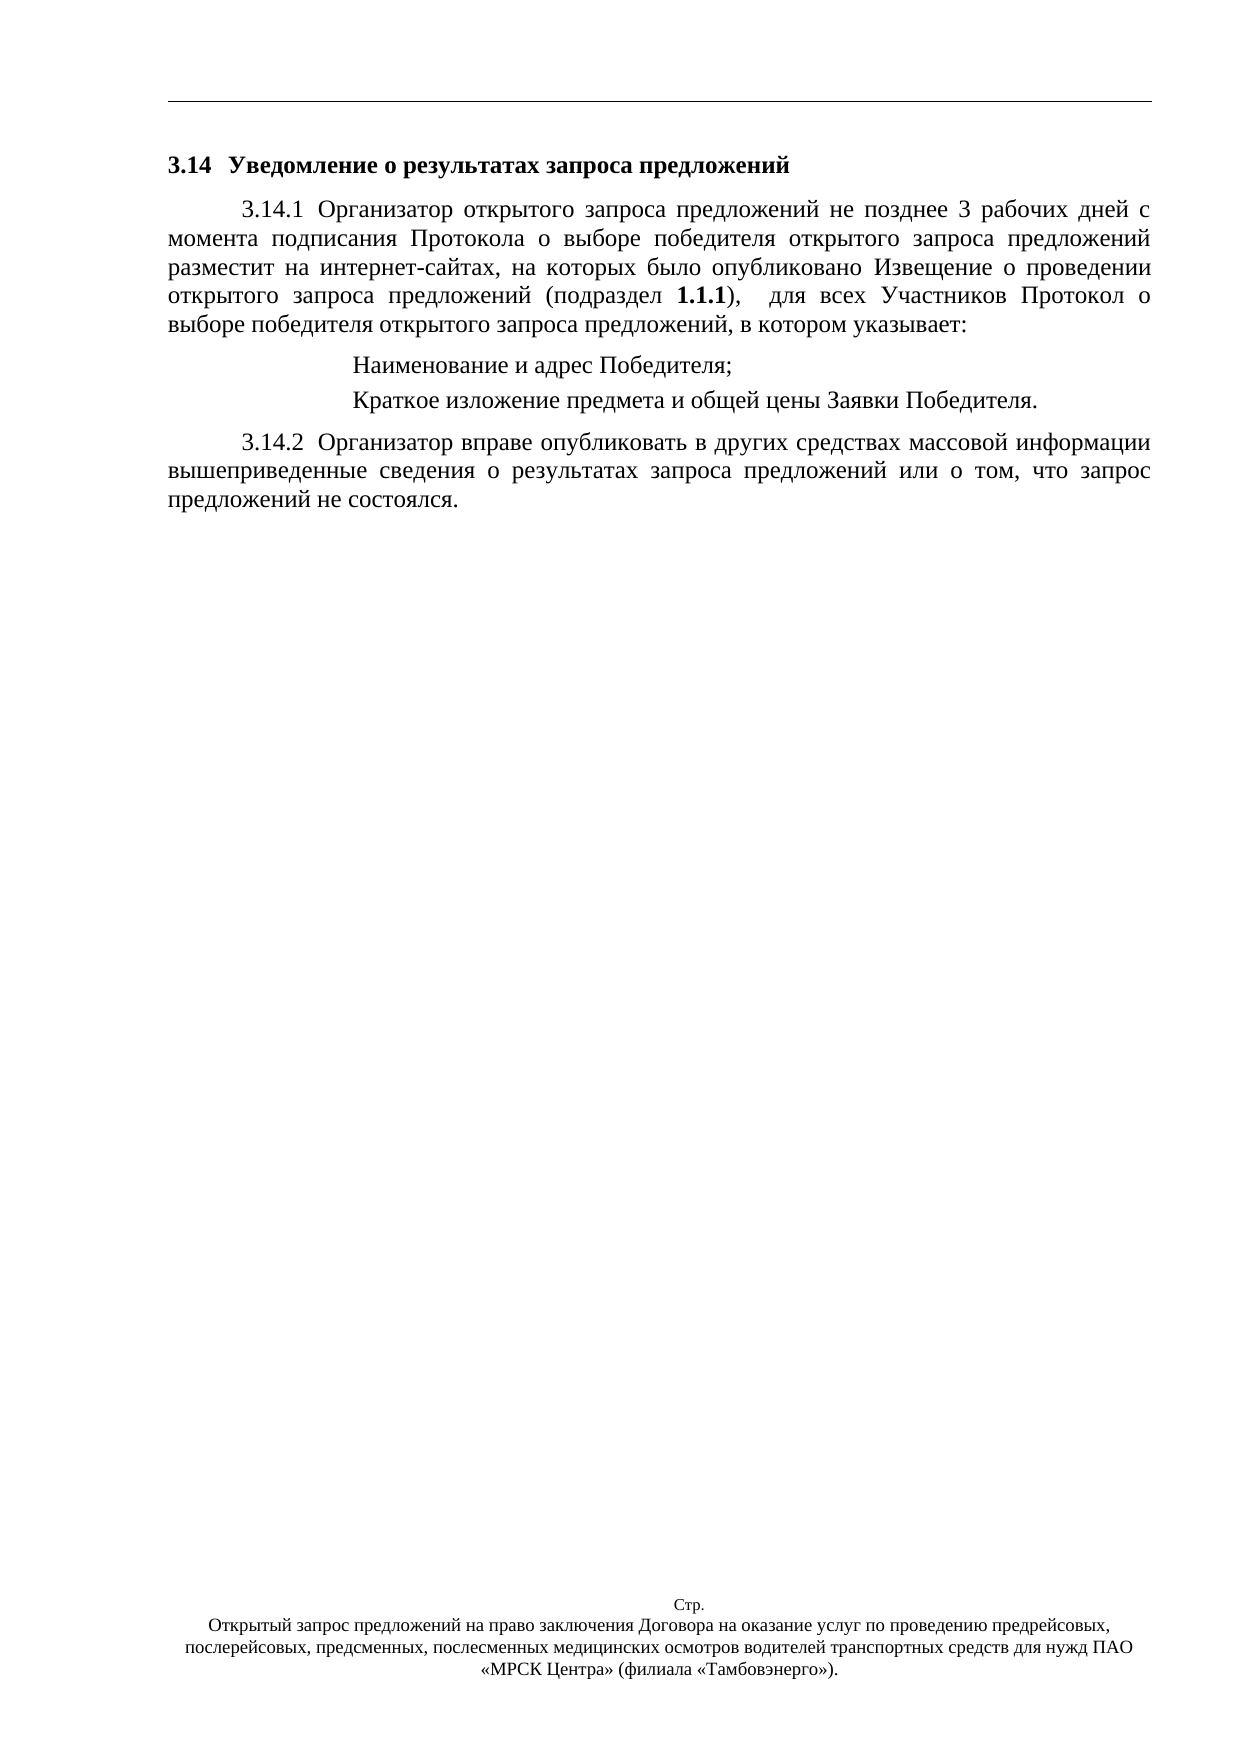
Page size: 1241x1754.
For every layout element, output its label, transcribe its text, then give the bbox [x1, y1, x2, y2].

list Наименование и адрес Победителя; [352, 350, 1166, 379]
subtitle Организатор открытого запроса предложений не позднее 3 рабочих дней с момента подписания Протокола о выборе победителя открытого запроса предложений разместит на интернет-сайтах, на которых было опубликовано Извещение о проведении открытого запроса предложений (подраздел 1.1.1), для всех Участников Протокол о выборе победителя открытого запроса предложений, в котором указывает: [168, 194, 1152, 338]
subtitle Уведомление о результатах запроса предложений [168, 150, 1152, 179]
subtitle Организатор вправе опубликовать в других средствах массовой информации вышеприведенные сведения о результатах запроса предложений или о том, что запрос предложений не состоялся. [168, 427, 1152, 513]
list Краткое изложение предмета и общей цены Заявки Победителя. [352, 385, 1166, 414]
